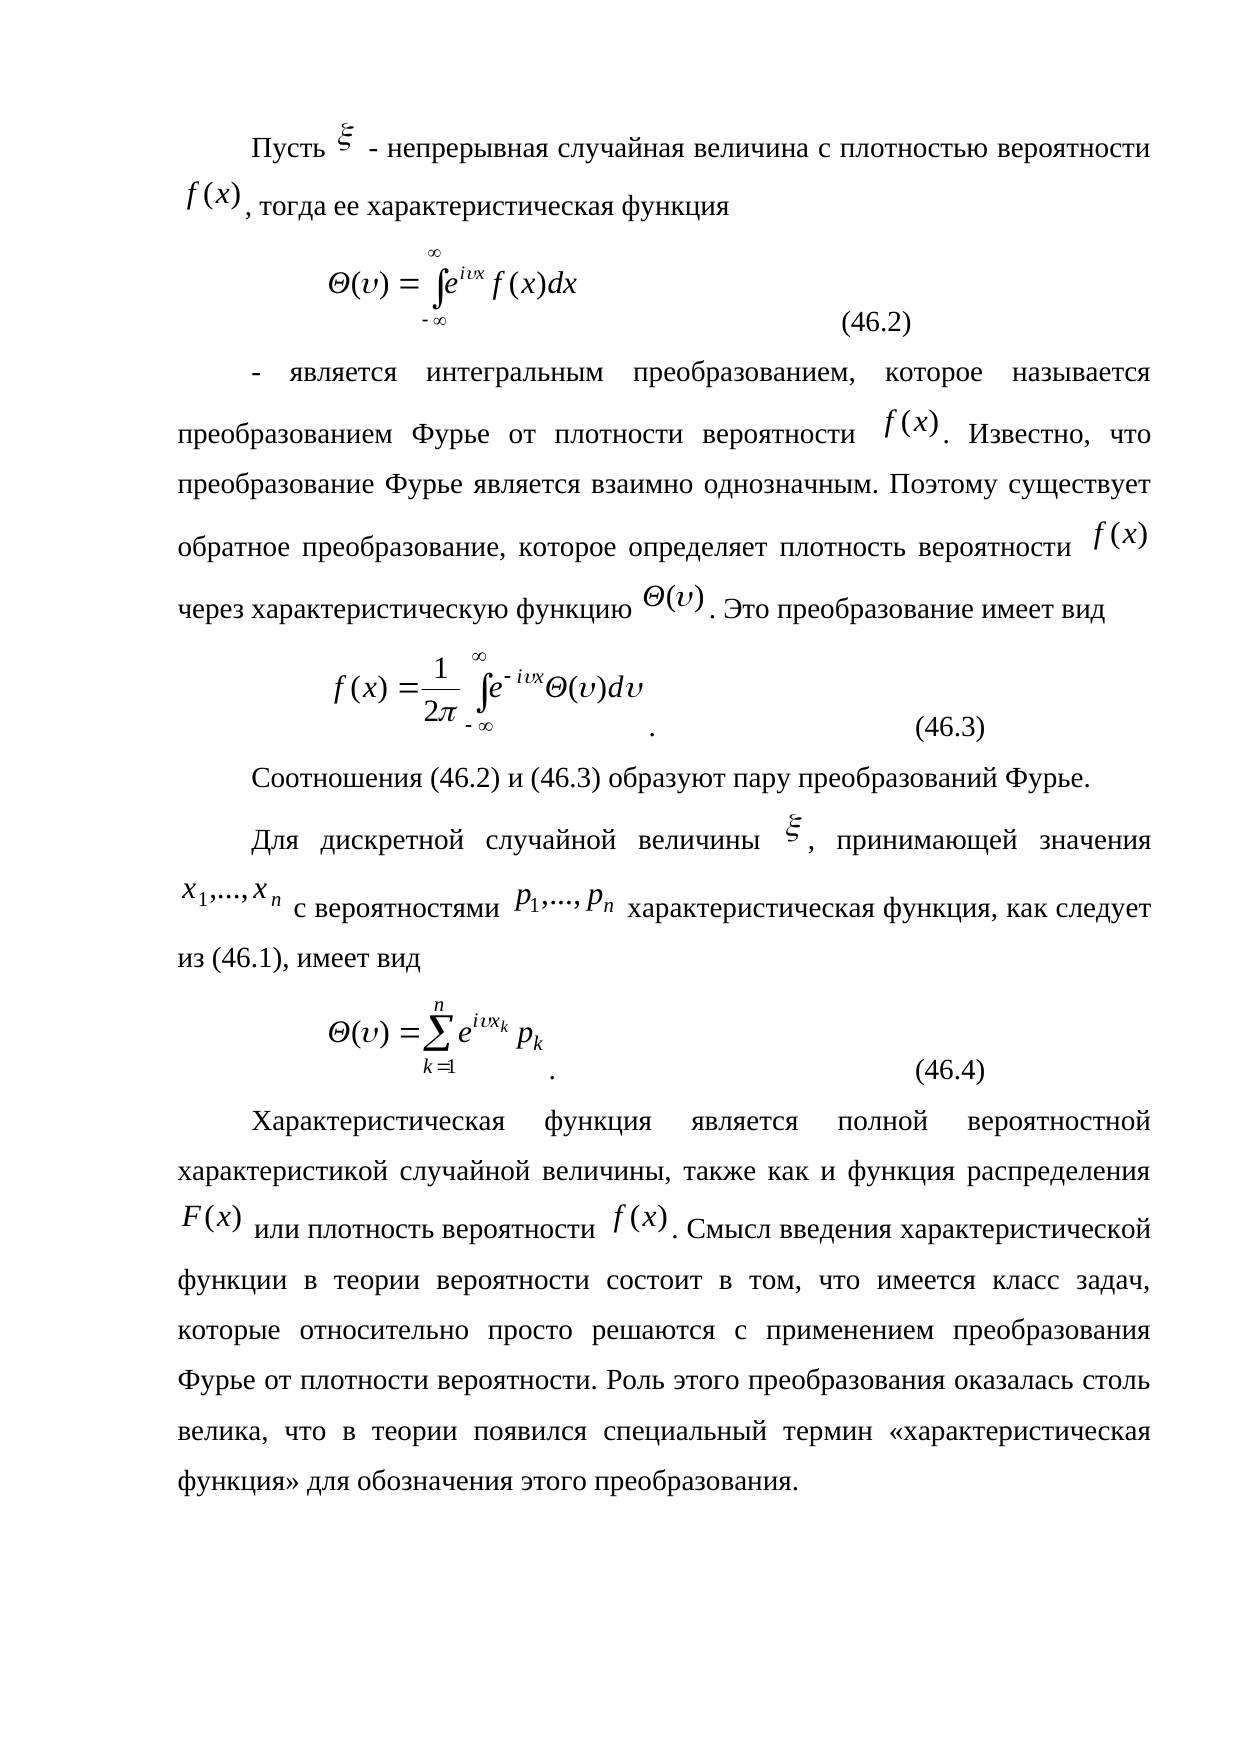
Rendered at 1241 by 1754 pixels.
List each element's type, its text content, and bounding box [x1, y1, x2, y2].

text Характеристическая функция является полной вероятностной характеристикой случайной величины, также как и функция распределения или плотность вероятности . Смысл введения характеристической функции в теории вероятности состоит в том, что имеется класс задач, которые относительно просто решаются с применением преобразования Фурье от плотности вероятности. Роль этого преобразования оказалась столь велика, что в теории появился специальный термин «характеристическая функция» для обозначения этого преобразования. [177, 1103, 1152, 1497]
text . (46.4) [177, 991, 1152, 1086]
text Пусть - непрерывная случайная величина с плотностью вероятности , тогда ее характеристическая функция [177, 118, 1152, 222]
text . (46.3) [177, 641, 1152, 743]
text Соотношения (46.2) и (46.3) образуют пару преобразований Фурье. [177, 760, 1152, 793]
text Для дискретной случайной величины , принимающей значения с вероятностями характеристическая функция, как следует из (46.1), имеет вид [177, 810, 1152, 974]
text (46.2) [177, 239, 1152, 337]
text - является интегральным преобразованием, которое называется преобразованием Фурье от плотности вероятности . Известно, что преобразование Фурье является взаимно однозначным. Поэтому существует обратное преобразование, которое определяет плотность вероятности через характеристическую функцию . Это преобразование имеет вид [177, 354, 1152, 624]
